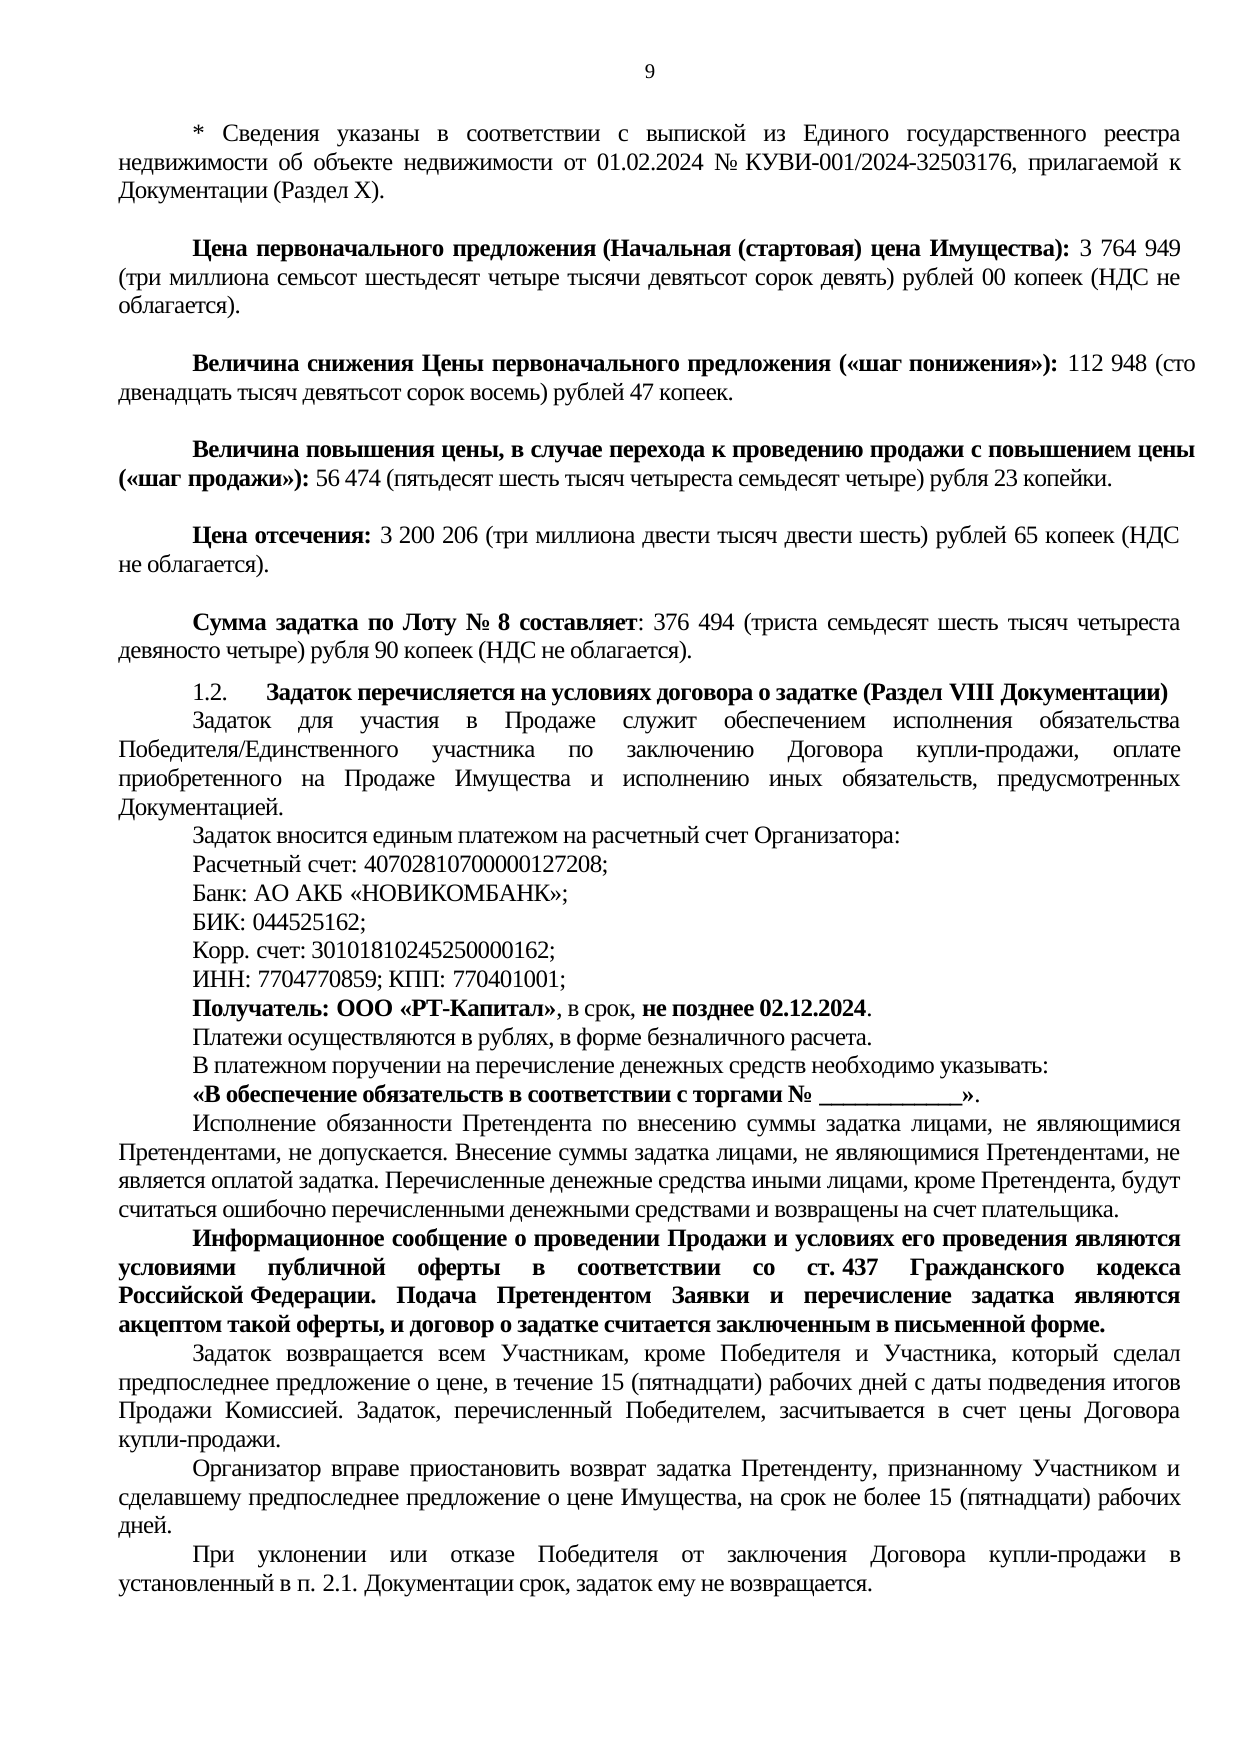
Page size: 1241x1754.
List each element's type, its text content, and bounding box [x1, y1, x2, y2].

text БИК: 044525162; [118, 907, 1181, 936]
text «В обеспечение обязательств в соответствии с торгами № ____________». [118, 1079, 1181, 1108]
text Задаток возвращается всем Участникам, кроме Победителя и Участника, который сделал предпоследнее предложение о цене, в течение 15 (пятнадцати) рабочих дней с даты подведения итогов Продажи Комиссией. Задаток, перечисленный Победителем, засчитывается в счет цены Договора купли-продажи. [118, 1338, 1181, 1453]
text Исполнение обязанности Претендента по внесению суммы задатка лицами, не являющимися Претендентами, не допускается. Внесение суммы задатка лицами, не являющимися Претендентами, не является оплатой задатка. Перечисленные денежные средства иными лицами, кроме Претендента, будут считаться ошибочно перечисленными денежными средствами и возвращены на счет плательщика. [118, 1108, 1181, 1223]
text Организатор вправе приостановить возврат задатка Претенденту, признанному Участником и сделавшему предпоследнее предложение о цене Имущества, на срок не более 15 (пятнадцати) рабочих дней. [118, 1453, 1181, 1539]
text Задаток вносится единым платежом на расчетный счет Организатора: [118, 821, 1181, 849]
text * Сведения указаны в соответствии с выпиской из Единого государственного реестра недвижимости об объекте недвижимости от 01.02.2024 № КУВИ-001/2024-32503176, прилагаемой к Документации (Раздел X). [118, 118, 1181, 204]
text В платежном поручении на перечисление денежных средств необходимо указывать: [118, 1051, 1181, 1079]
text Величина повышения цены, в случае перехода к проведению продажи с повышением цены («шаг продажи»): 56 474 (пятьдесят шесть тысяч четыреста семьдесят четыре) рубля 23 копейки. [118, 434, 1196, 492]
text Платежи осуществляются в рублях, в форме безналичного расчета. [118, 1022, 1181, 1051]
text Информационное сообщение о проведении Продажи и условиях его проведения являются условиями публичной оферты в соответствии со ст. 437 Гражданского кодекса Российской Федерации. Подача Претендентом Заявки и перечисление задатка являются акцептом такой оферты, и договор о задатке считается заключенным в письменной форме. [118, 1223, 1181, 1338]
text Сумма задатка по Лоту № 8 составляет: 376 494 (триста семьдесят шесть тысяч четыреста девяносто четыре) рубля 90 копеек (НДС не облагается). [118, 607, 1181, 664]
text Цена первоначального предложения (Начальная (стартовая) цена Имущества): 3 764 949 (три миллиона семьсот шестьдесят четыре тысячи девятьсот сорок девять) рублей 00 копеек (НДС не облагается). [118, 233, 1181, 319]
text Получатель: ООО «РТ-Капитал», в срок, не позднее 02.12.2024. [118, 993, 1181, 1022]
text Задаток для участия в Продаже служит обеспечением исполнения обязательства Победителя/Единственного участника по заключению Договора купли-продажи, оплате приобретенного на Продаже Имущества и исполнению иных обязательств, предусмотренных Документацией. [118, 706, 1181, 821]
text Величина снижения Цены первоначального предложения («шаг понижения»): 112 948 (сто двенадцать тысяч девятьсот сорок восемь) рублей 47 копеек. [118, 348, 1196, 406]
text ИНН: 7704770859; КПП: 770401001; [118, 964, 1181, 993]
text Цена отсечения: 3 200 206 (три миллиона двести тысяч двести шесть) рублей 65 копеек (НДС не облагается). [118, 521, 1181, 578]
text При уклонении или отказе Победителя от заключения Договора купли-продажи в установленный в п. 2.1. Документации срок, задаток ему не возвращается. [118, 1539, 1181, 1597]
list Задаток перечисляется на условиях договора о задатке (Раздел VIII Документации) [118, 677, 1181, 706]
text Корр. счет: 30101810245250000162; [118, 936, 1181, 964]
text Банк: АО АКБ «НОВИКОМБАНК»; [118, 878, 1181, 907]
text Расчетный счет: 40702810700000127208; [118, 849, 1181, 878]
